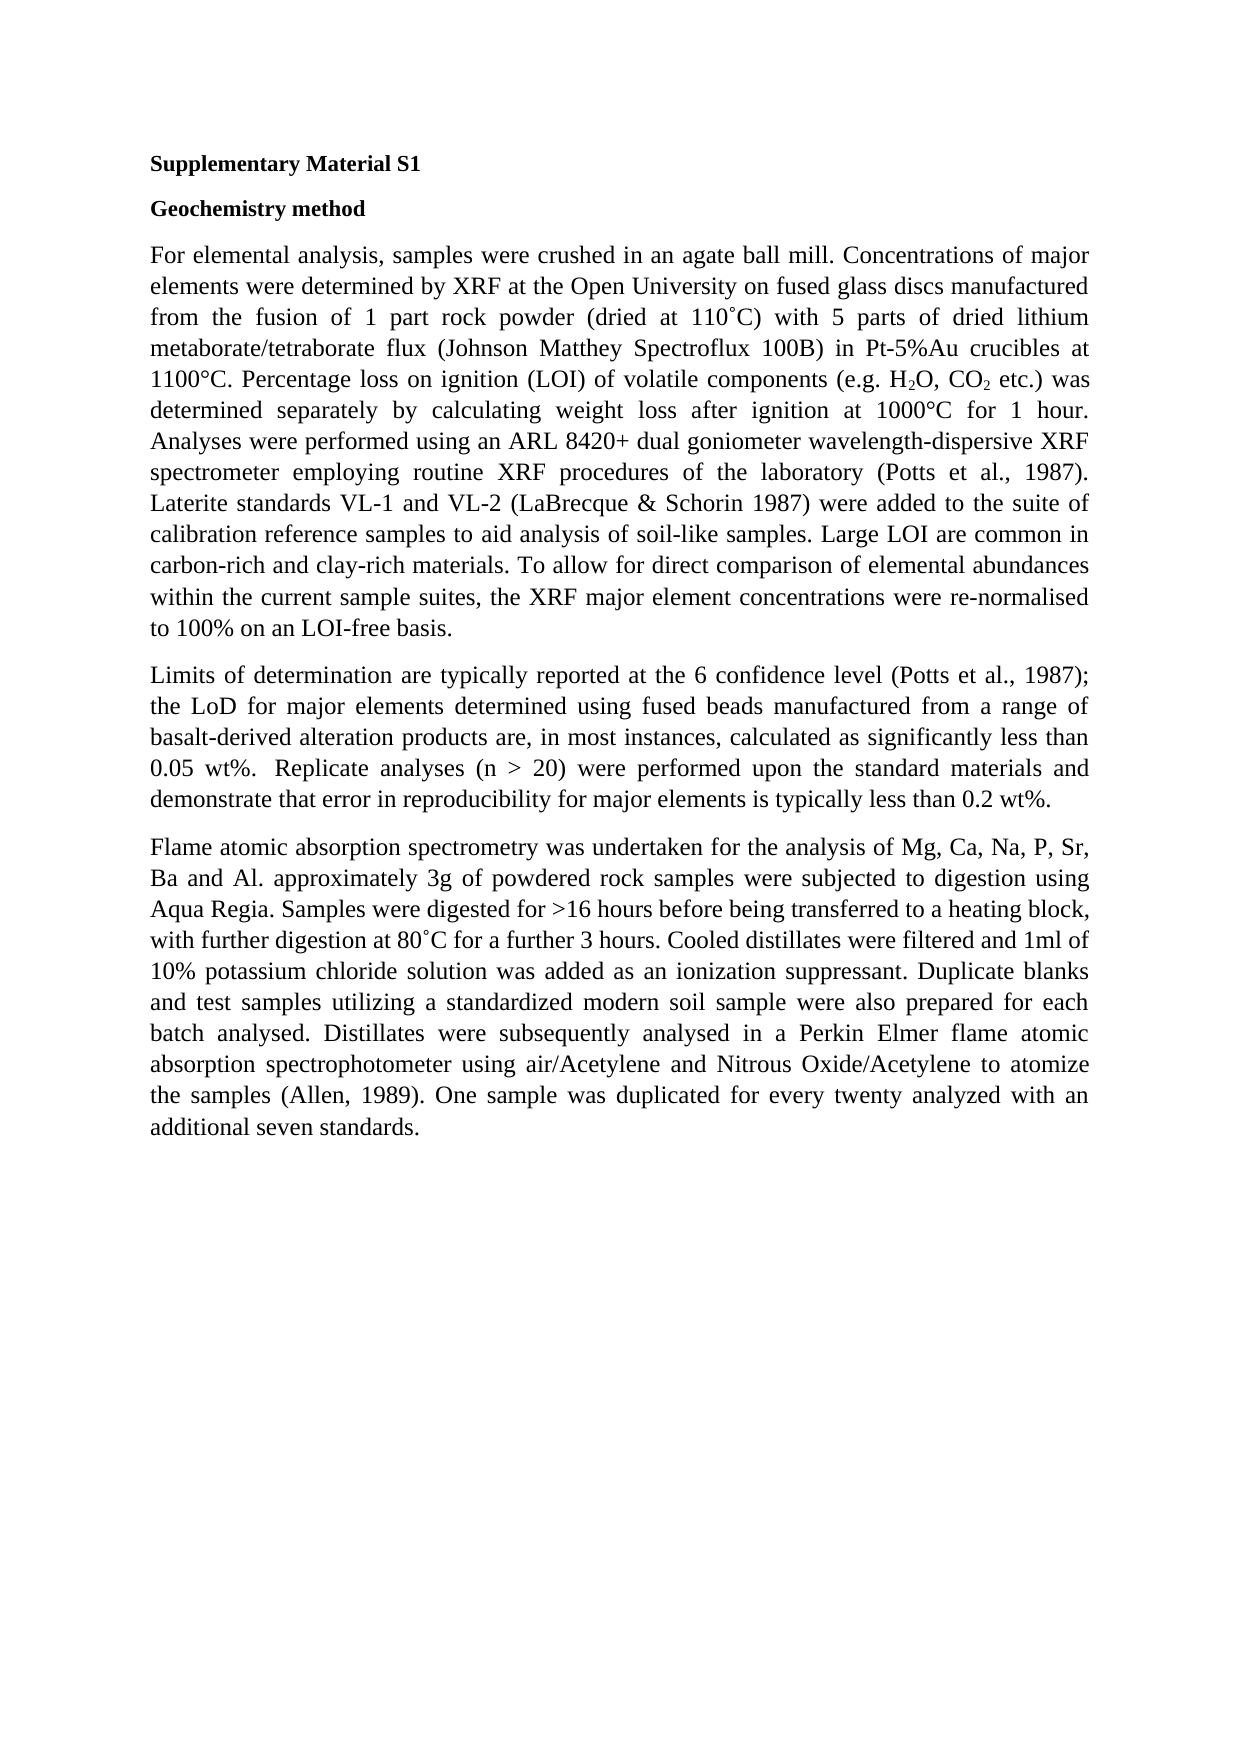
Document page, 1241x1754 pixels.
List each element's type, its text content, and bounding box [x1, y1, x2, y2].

text Limits of determination are typically reported at the 6 confidence level (Potts et al., 1987); the LoD for major elements determined using fused beads manufactured from a range of basalt-derived alteration products are, in most instances, calculated as significantly less than 0.05 wt%. Replicate analyses (n > 20) were performed upon the standard materials and demonstrate that error in reproducibility for major elements is typically less than 0.2 wt%. [150, 660, 1090, 813]
text Flame atomic absorption spectrometry was undertaken for the analysis of Mg, Ca, Na, P, Sr, Ba and Al. approximately 3g of powdered rock samples were subjected to digestion using Aqua Regia. Samples were digested for >16 hours before being transferred to a heating block, with further digestion at 80˚C for a further 3 hours. Cooled distillates were filtered and 1ml of 10% potassium chloride solution was added as an ionization suppressant. Duplicate blanks and test samples utilizing a standardized modern soil sample were also prepared for each batch analysed. Distillates were subsequently analysed in a Perkin Elmer flame atomic absorption spectrophotometer using air/Acetylene and Nitrous Oxide/Acetylene to atomize the samples (Allen, 1989). One sample was duplicated for every twenty analyzed with an additional seven standards. [150, 832, 1090, 1140]
text For elemental analysis, samples were crushed in an agate ball mill. Concentrations of major elements were determined by XRF at the Open University on fused glass discs manufactured from the fusion of 1 part rock powder (dried at 110˚C) with 5 parts of dried lithium metaborate/tetraborate flux (Johnson Matthey Spectroflux 100B) in Pt-5%Au crucibles at 1100°C. Percentage loss on ignition (LOI) of volatile components (e.g. H2O, CO2 etc.) was determined separately by calculating weight loss after ignition at 1000°C for 1 hour. Analyses were performed using an ARL 8420+ dual goniometer wavelength-dispersive XRF spectrometer employing routine XRF procedures of the laboratory (Potts et al., 1987). Laterite standards VL-1 and VL-2 (LaBrecque & Schorin 1987) were added to the suite of calibration reference samples to aid analysis of soil-like samples. Large LOI are common in carbon-rich and clay-rich materials. To allow for direct comparison of elemental abundances within the current sample suites, the XRF major element concentrations were re-normalised to 100% on an LOI-free basis. [150, 240, 1090, 641]
text Supplementary Material S1 [150, 150, 1090, 176]
text Geochemistry method [150, 195, 1090, 221]
